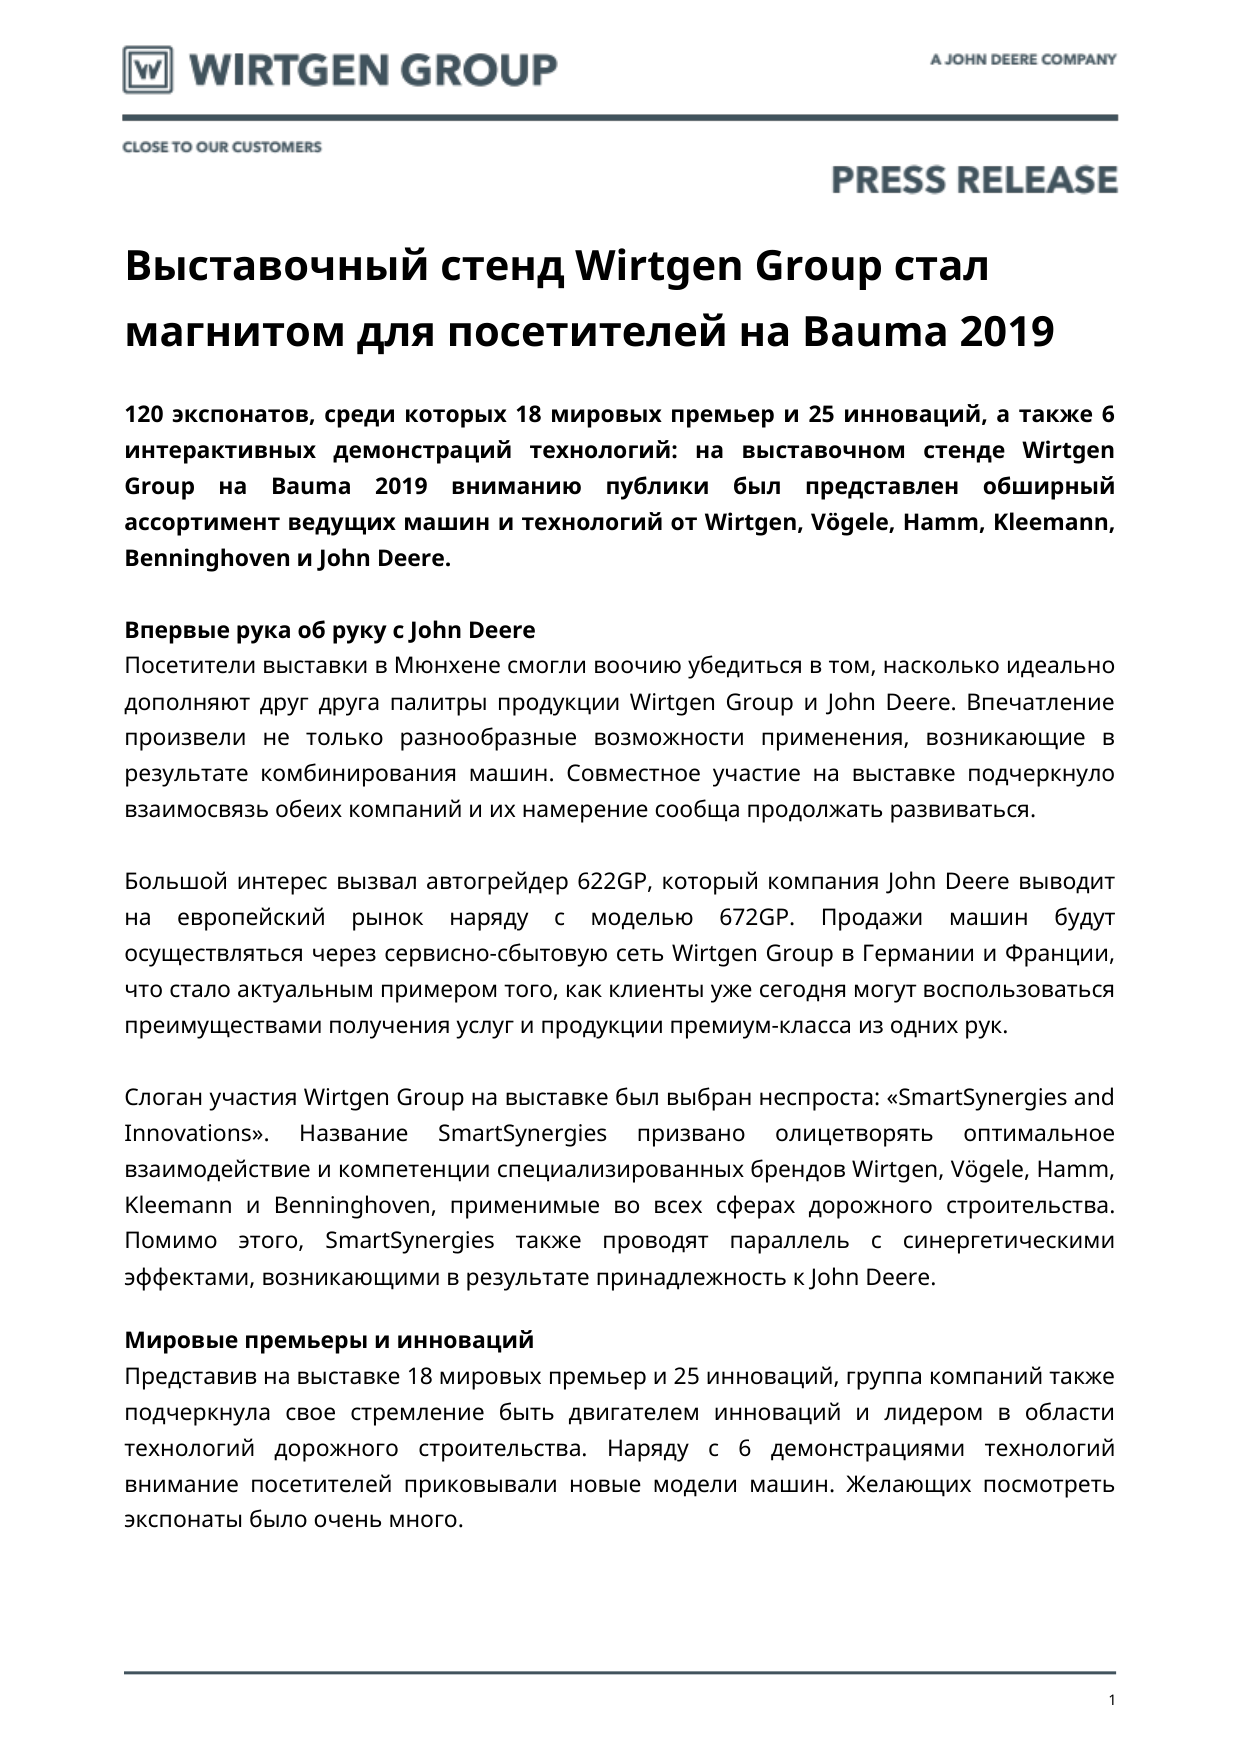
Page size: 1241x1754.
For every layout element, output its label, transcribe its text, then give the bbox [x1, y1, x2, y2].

text Представив на выставке 18 мировых премьер и 25 инноваций, группа компаний также подчеркнула свое стремление быть двигателем инноваций и лидером в области технологий дорожного строительства. Наряду с 6 демонстрациями технологий внимание посетителей приковывали новые модели машин. Желающих посмотреть экспонаты было очень много. [124, 1360, 1116, 1535]
text Слоган участия Wirtgen Group на выставке был выбран неспроста: «SmartSynergies and Innovations». Название SmartSynergies призвано олицетворять оптимальное взаимодействие и компетенции специализированных брендов Wirtgen, Vögele, Hamm, Kleemann и Benninghoven, применимые во всех сферах дорожного строительства. Помимо этого, SmartSynergies также проводят параллель с синергетическими эффектами, возникающими в результате принадлежность к John Deere. [124, 1081, 1116, 1292]
text Посетители выставки в Мюнхене смогли воочию убедиться в том, насколько идеально дополняют друг друга палитры продукции Wirtgen Group и John Deere. Впечатление произвели не только разнообразные возможности применения, возникающие в результате комбинирования машин. Совместное участие на выставке подчеркнуло взаимосвязь обеих компаний и их намерение сообща продолжать развиваться. [124, 649, 1116, 824]
text Мировые премьеры и инноваций [124, 1324, 1116, 1355]
text 120 экспонатов, среди которых 18 мировых премьер и 25 инноваций, а также 6 интерактивных демонстраций технологий: на выставочном стенде Wirtgen Group на Bauma 2019 вниманию публики был представлен обширный ассортимент ведущих машин и технологий от Wirtgen, Vögele, Hamm, Kleemann, Benninghoven и John Deere. [124, 398, 1116, 573]
text Впервые рука об руку с John Deere [124, 613, 1116, 645]
text Выставочный стенд Wirtgen Group стал магнитом для посетителей на Bauma 2019 [124, 236, 1116, 358]
text Большой интерес вызвал автогрейдер 622GP, который компания John Deere выводит на европейский рынок наряду с моделью 672GP. Продажи машин будут осуществляться через сервисно-сбытовую сеть Wirtgen Group в Германии и Франции, что стало актуальным примером того, как клиенты уже сегодня могут воспользоваться преимуществами получения услуг и продукции премиум-класса из одних рук. [124, 865, 1116, 1040]
